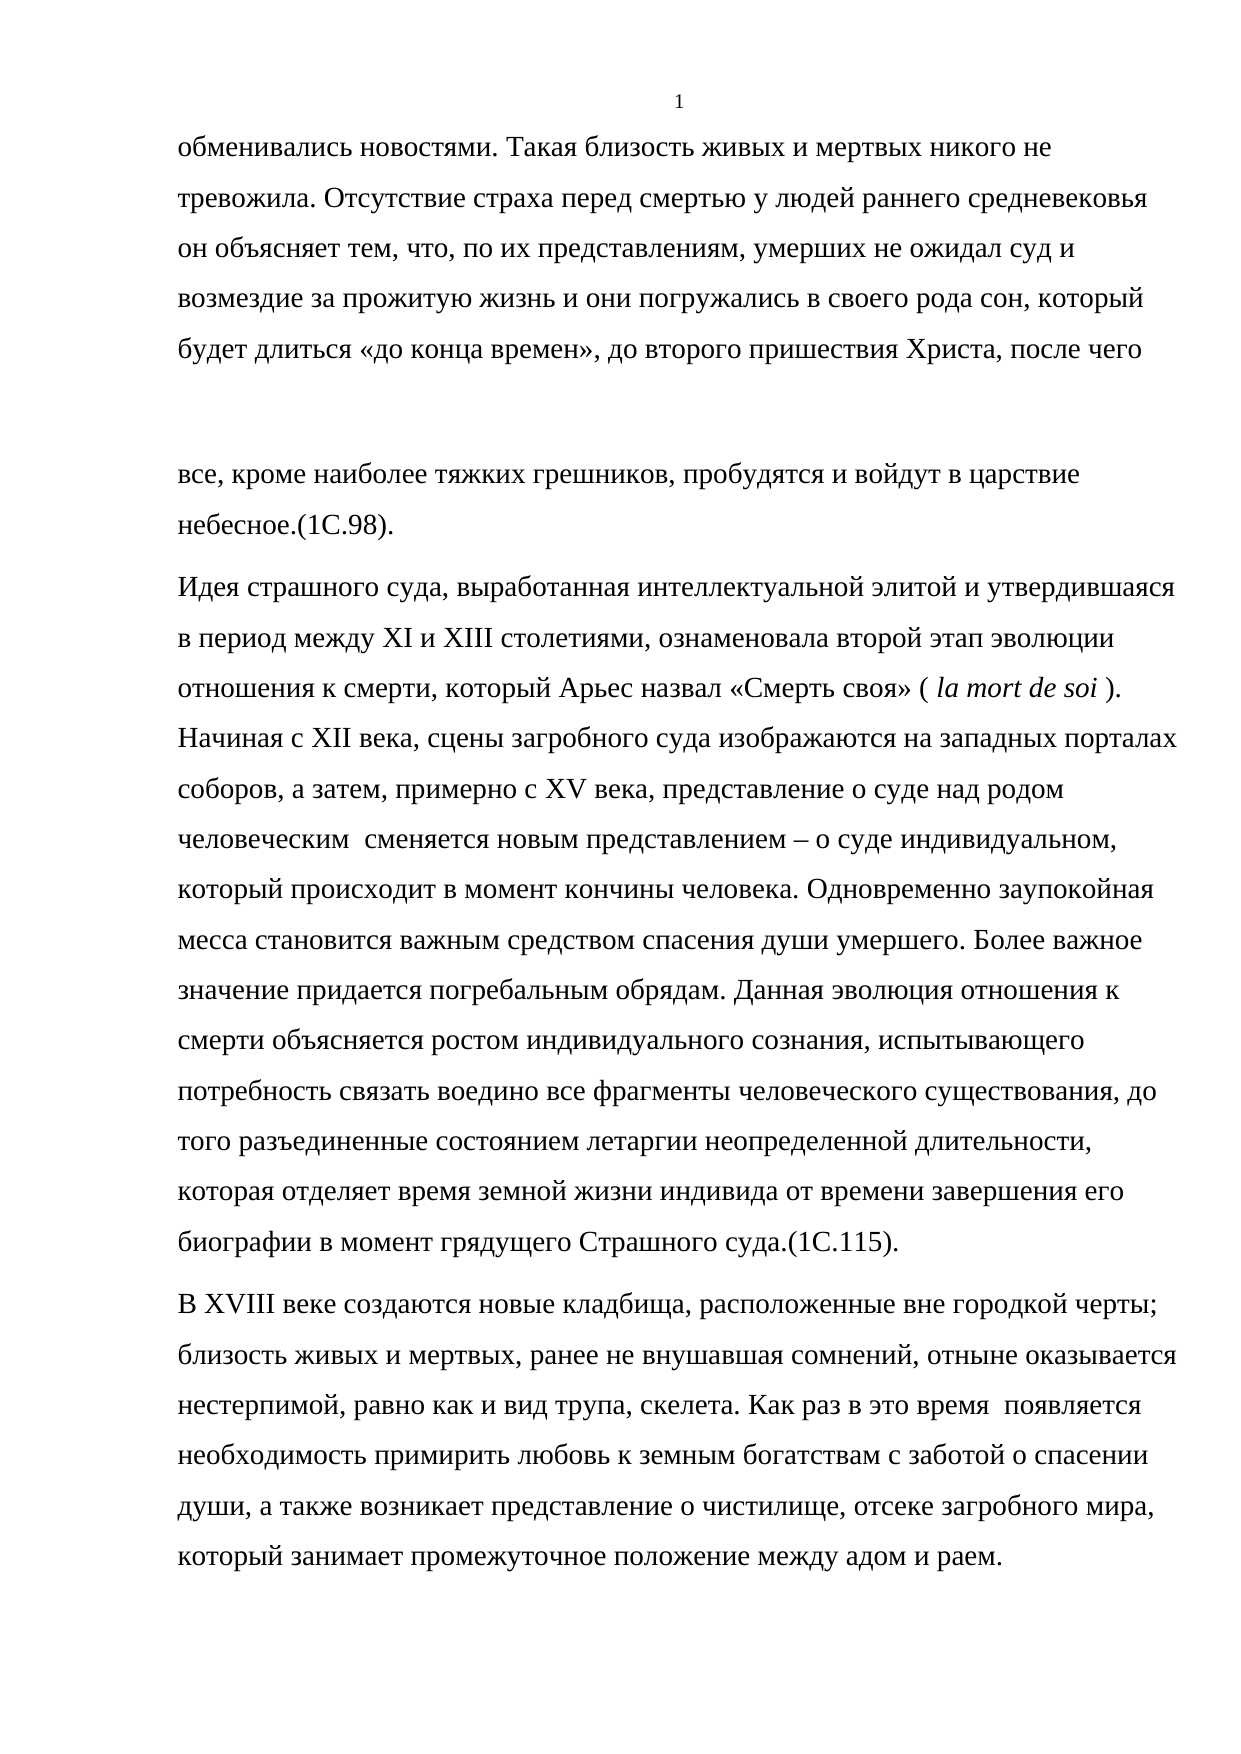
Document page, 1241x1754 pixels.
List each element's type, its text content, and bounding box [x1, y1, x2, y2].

text В XVIII веке создаются новые кладбища, расположенные вне городкой черты; близость живых и мертвых, ранее не внушавшая сомнений, отныне оказывается нестерпимой, равно как и вид трупа, скелета. Как раз в это время появляется необходимость примирить любовь к земным богатствам с заботой о спасении души, а также возникает представление о чистилище, отсеке загробного мира, который занимает промежуточное положение между адом и раем. [177, 1286, 1181, 1572]
text все, кроме наиболее тяжких грешников, пробудятся и войдут в царствие небесное.(1С.98). [177, 456, 1181, 540]
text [177, 113, 1181, 364]
text Идея страшного суда, выработанная интеллектуальной элитой и утвердившаяся в период между XI и XIII столетиями, ознаменовала второй этап эволюции отношения к смерти, который Арьес назвал «Смерть своя» ( la mort de soi ). Начиная с XII века, сцены загробного суда изображаются на западных порталах соборов, а затем, примерно с XV века, представление о суде над родом человеческим сменяется новым представлением – о суде индивидуальном, который происходит в момент кончины человека. Одновременно заупокойная месса становится важным средством спасения души умершего. Более важное значение придается погребальным обрядам. Данная эволюция отношения к смерти объясняется ростом индивидуального сознания, испытывающего потребность связать воедино все фрагменты человеческого существования, до того разъединенные состоянием летаргии неопределенной длительности, которая отделяет время земной жизни индивида от времени завершения его биографии в момент грядущего Страшного суда.(1С.115). [177, 569, 1181, 1257]
